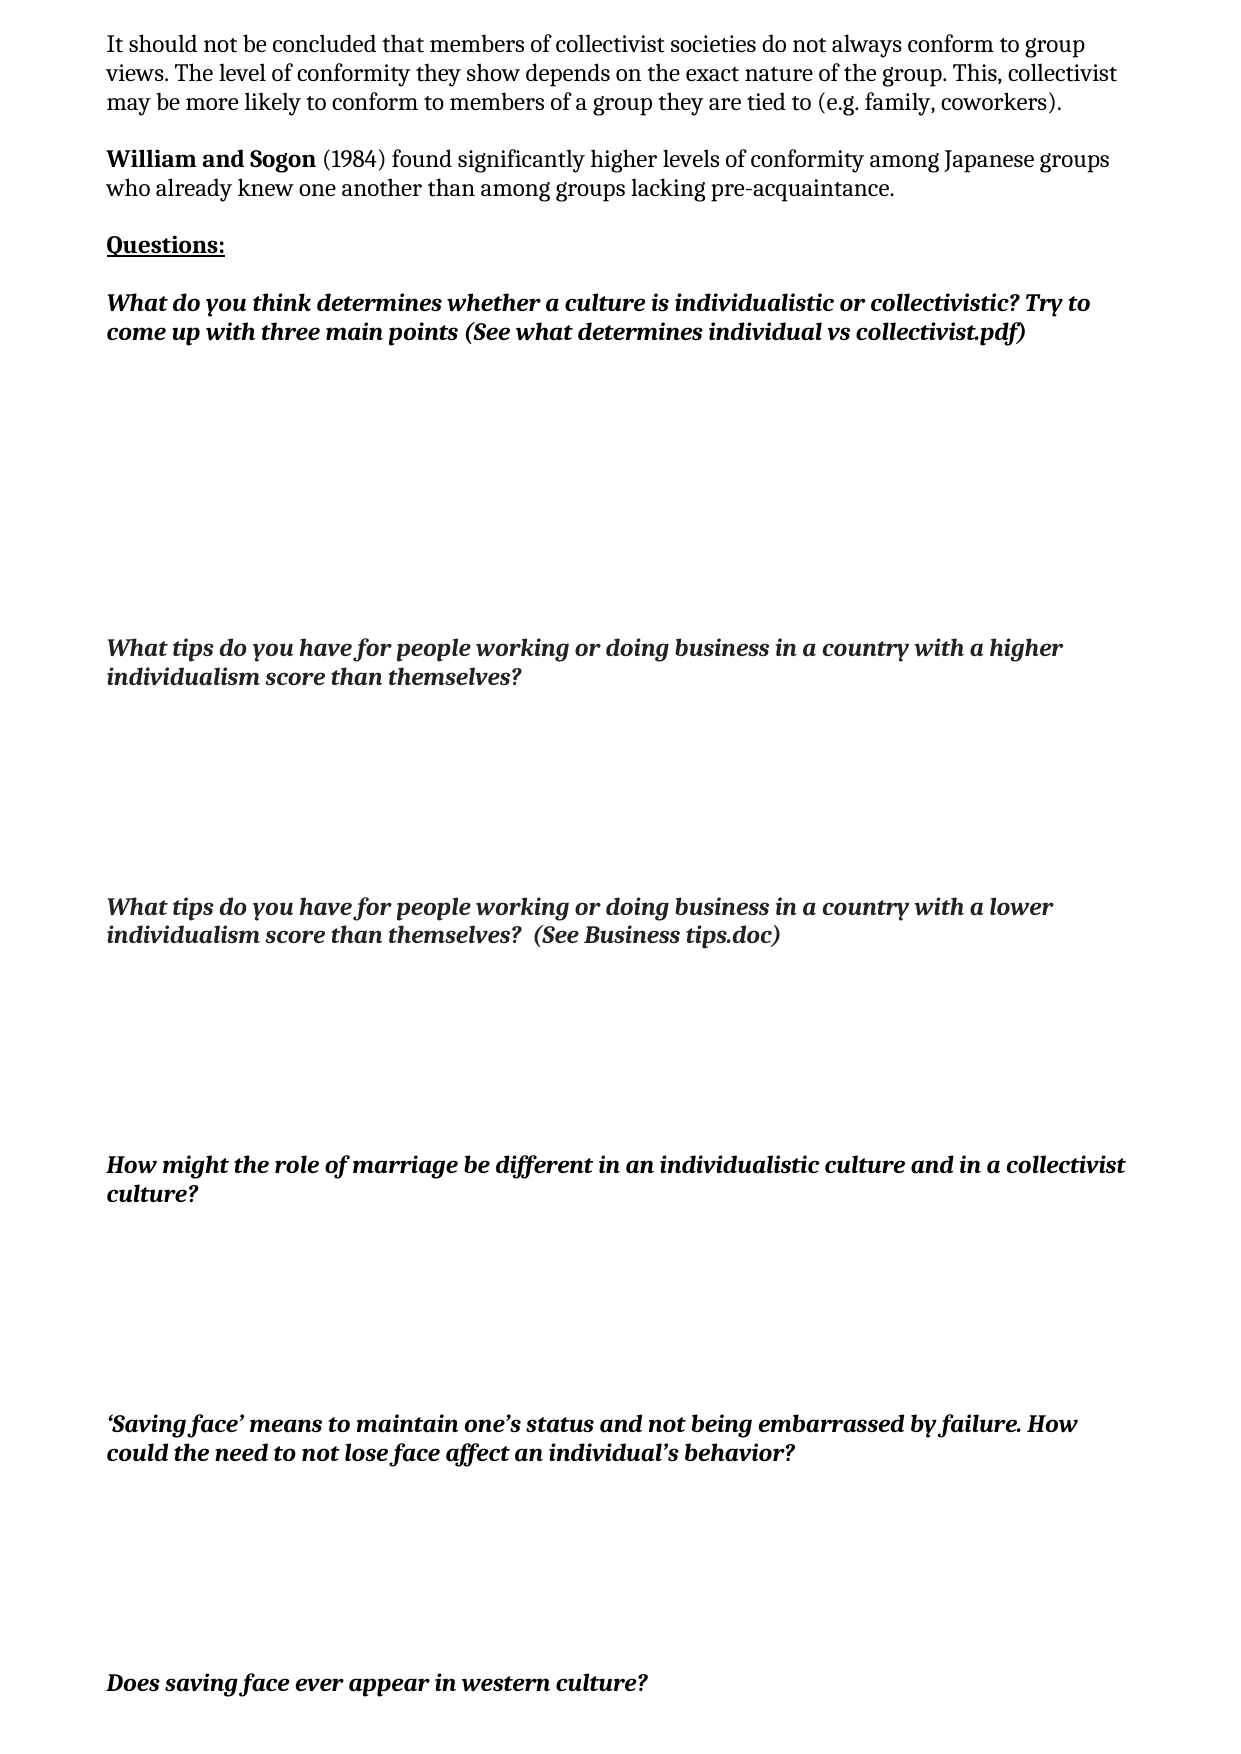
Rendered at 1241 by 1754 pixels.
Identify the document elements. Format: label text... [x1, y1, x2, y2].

text Questions: [106, 231, 1134, 260]
text What tips do you have for people working or doing business in a country with a lower individualism score than themselves? (See Business tips.doc) [106, 892, 1134, 950]
text William and Sogon (1984) found significantly higher levels of conformity among Japanese groups who already knew one another than among groups lacking pre-acquaintance. [106, 145, 1134, 202]
text Does saving face ever appear in western culture? [106, 1669, 1134, 1697]
text It should not be concluded that members of collectivist societies do not always conform to group views. The level of conformity they show depends on the exact nature of the group. This, collectivist may be more likely to conform to members of a group they are tied to (e.g. family, coworkers). [106, 30, 1134, 116]
text What do you think determines whether a culture is individualistic or collectivistic? Try to come up with three main points (See what determines individual vs collectivist.pdf) [106, 289, 1134, 346]
text How might the role of marriage be different in an individualistic culture and in a collectivist culture? [106, 1151, 1134, 1209]
text What tips do you have for people working or doing business in a country with a higher individualism score than themselves? [106, 634, 1134, 691]
text ‘Saving face’ means to maintain one’s status and not being embarrassed by failure. How could the need to not lose face affect an individual’s behavior? [106, 1410, 1134, 1467]
